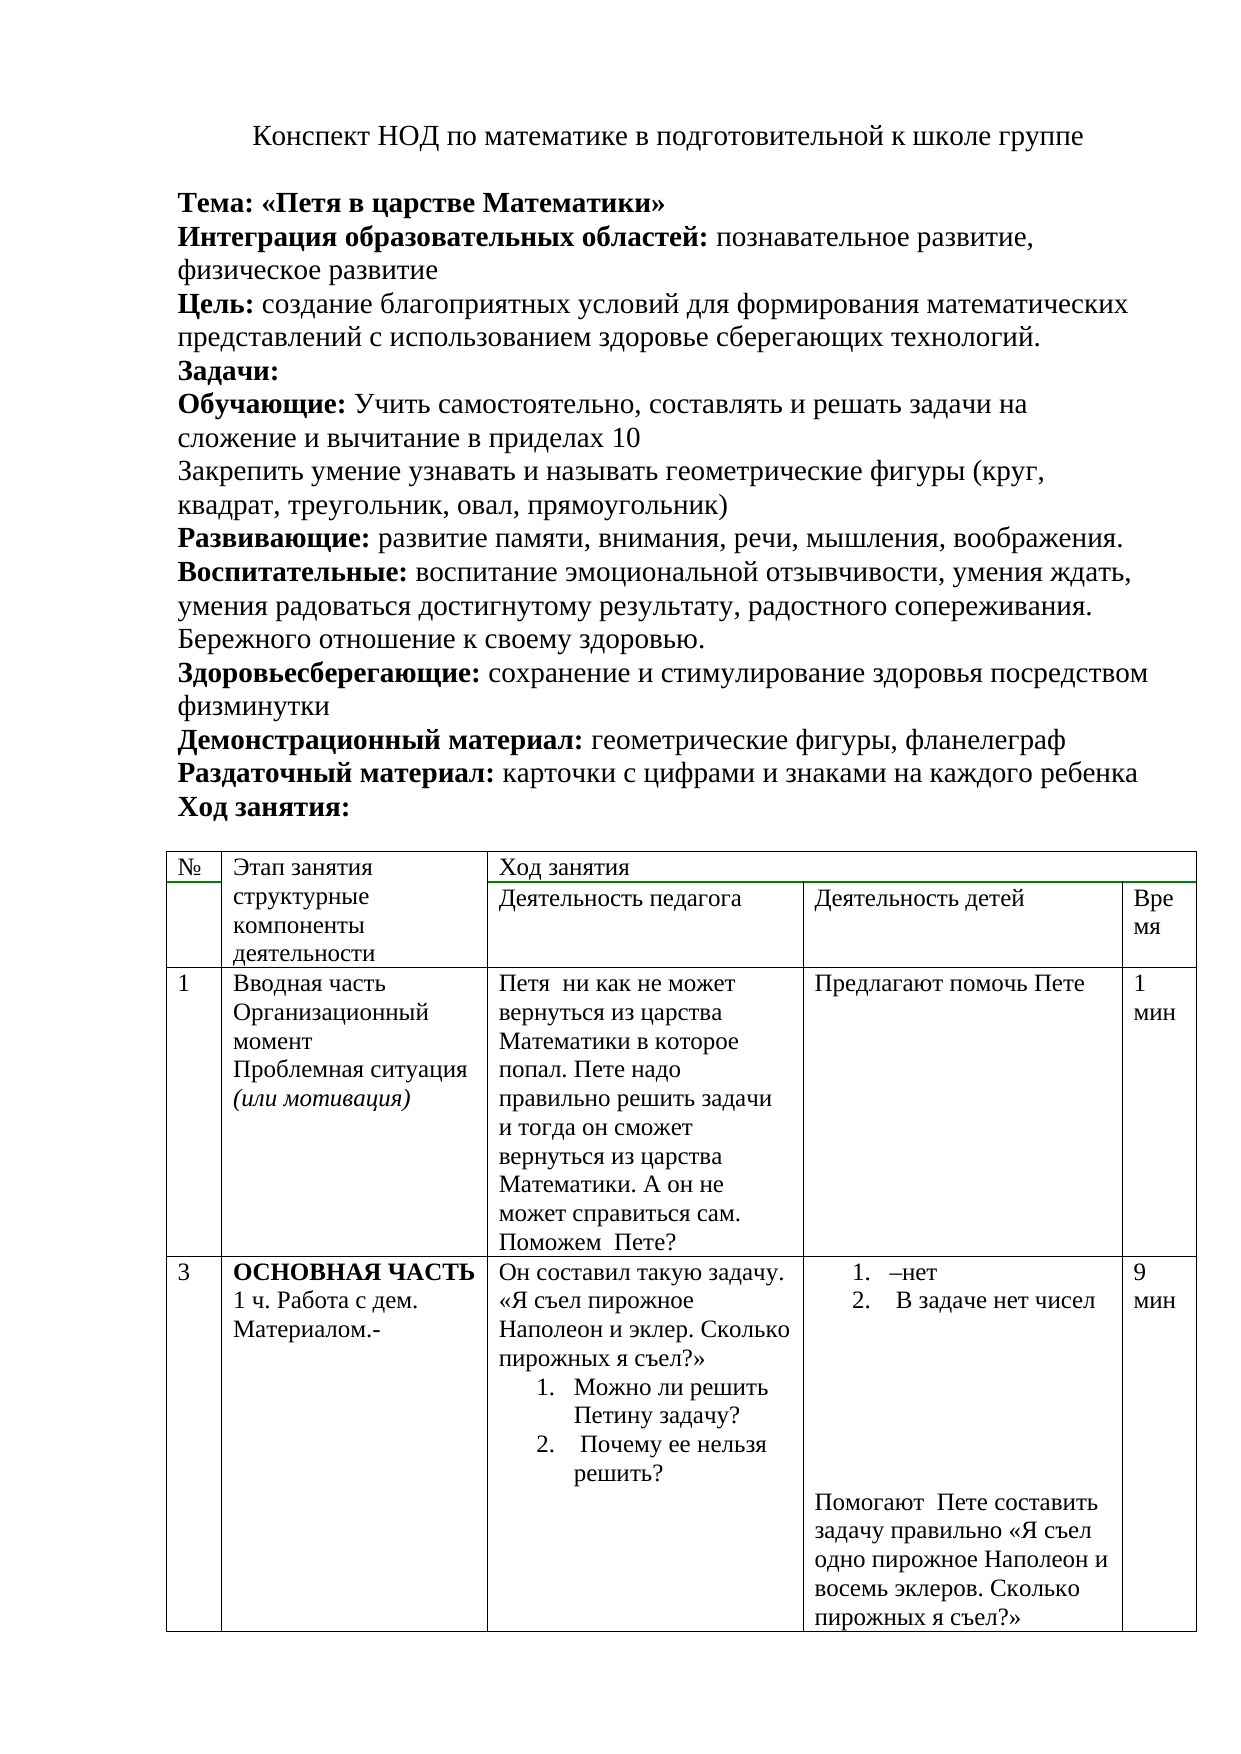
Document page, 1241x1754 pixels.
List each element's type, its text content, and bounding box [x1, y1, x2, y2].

table_cell [167, 883, 221, 967]
table_cell Деятельность детей [804, 883, 1122, 967]
text Обучающие: Учить самостоятельно, составлять и решать задачи на сложение и вычитание в приделах 10 [177, 386, 1152, 453]
table_cell Время [1123, 883, 1196, 967]
table_cell Петя ни как не может вернуться из царства Математики в которое попал. Пете надо правильно решить задачи и тогда он сможет вернуться из царства Математики. А он не может справиться сам. Поможем Пете? [488, 968, 803, 1256]
text Интеграция образовательных областей: познавательное развитие, физическое развитие [177, 219, 1152, 286]
text Здоровьесберегающие: сохранение и стимулирование здоровья посредством физминутки [177, 655, 1152, 722]
text Развивающие: развитие памяти, внимания, речи, мышления, воображения. [177, 521, 1152, 554]
text Цель: создание благоприятных условий для формирования математических представлений с использованием здоровье сберегающих технологий. [177, 286, 1152, 353]
text Воспитательные: воспитание эмоциональной отзывчивости, умения ждать, умения радоваться достигнутому результату, радостного сопереживания. Бережного отношение к своему здоровью. [177, 554, 1152, 655]
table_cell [488, 1257, 803, 1631]
text Ход занятия: [177, 789, 1152, 822]
table_cell Предлагают помочь Пете [804, 968, 1122, 1256]
text Закрепить умение узнавать и называть геометрические фигуры (круг, квадрат, треугольник, овал, прямоугольник) [177, 453, 1152, 521]
table_header Этап занятия структурные компоненты деятельности [222, 852, 487, 967]
table_cell 3 [167, 1257, 221, 1631]
table_cell 1 [167, 968, 221, 1256]
text Раздаточный материал: карточки с цифрами и знаками на каждого ребенка [177, 755, 1152, 789]
text Демонстрационный материал: геометрические фигуры, фланелеграф [177, 722, 1152, 755]
table_header Ход занятия [488, 852, 1196, 881]
table_header № [167, 852, 221, 881]
text Задачи: [177, 353, 1152, 386]
text Тема: «Петя в царстве Математики» [177, 185, 1152, 219]
table_cell Вводная часть Организационный момент Проблемная ситуация (или мотивация) [222, 968, 487, 1256]
table_cell Деятельность педагога [488, 883, 803, 967]
text Конспект НОД по математике в подготовительной к школе группе [177, 118, 1152, 152]
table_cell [804, 1257, 1122, 1631]
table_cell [222, 1257, 487, 1631]
table_cell 9 мин [1123, 1257, 1196, 1631]
table_cell 1 мин [1123, 968, 1196, 1256]
